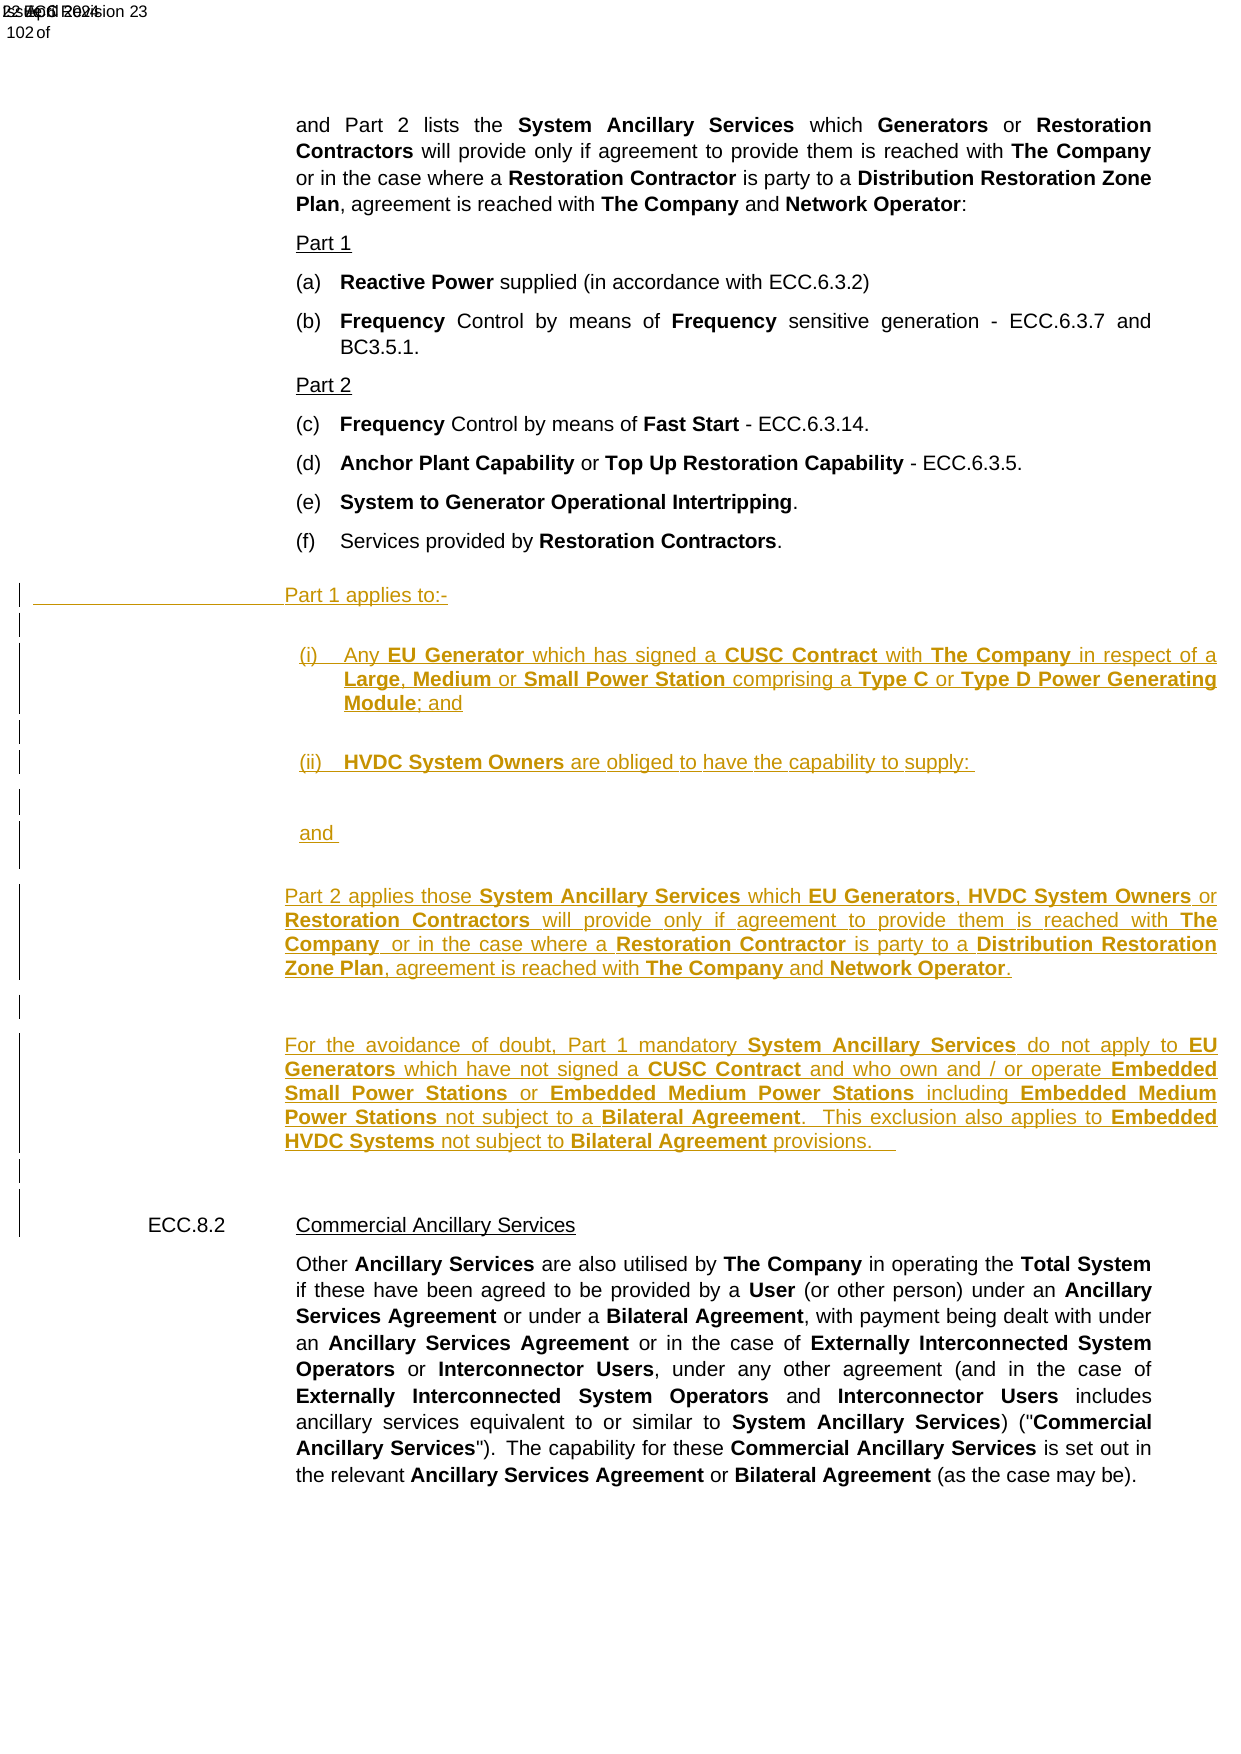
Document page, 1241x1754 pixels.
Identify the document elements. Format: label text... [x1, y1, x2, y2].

text Part 1 [296, 231, 1217, 255]
list Frequency Control by means of Frequency sensitive generation - ECC.6.3.7 and BC3.5.1. [296, 308, 1152, 359]
list Reactive Power supplied (in accordance with ECC.6.3.2) [296, 270, 1217, 294]
subtitle System to Generator Operational Intertripping. [296, 490, 1217, 514]
list Anchor Plant Capability or Top Up Restoration Capability - ECC.6.3.5. [296, 451, 1217, 475]
text and Part 2 lists the System Ancillary Services which Generators or Restoration Contractors will provide only if agreement to provide them is reached with The Company or in the case where a Restoration Contractor is party to a Distribution Restoration Zone Plan, agreement is reached with The Company and Network Operator: [296, 113, 1152, 216]
text Part 2 [296, 373, 1217, 397]
list Frequency Control by means of Fast Start - ECC.6.3.14. [296, 412, 1217, 436]
text ECC.8.2 Commercial Ancillary Services [148, 1213, 1217, 1237]
text Other Ancillary Services are also utilised by The Company in operating the Total System if these have been agreed to be provided by a User (or other person) under an Ancillary Services Agreement or under a Bilateral Agreement, with payment being dealt with under an Ancillary Services Agreement or in the case of Externally Interconnected System Operators or Interconnector Users, under any other agreement (and in the case of Externally Interconnected System Operators and Interconnector Users includes ancillary services equivalent to or similar to System Ancillary Services) ("Commercial Ancillary Services"). The capability for these Commercial Ancillary Services is set out in the relevant Ancillary Services Agreement or Bilateral Agreement (as the case may be). [296, 1252, 1152, 1486]
list Services provided by Restoration Contractors. [296, 529, 1217, 553]
